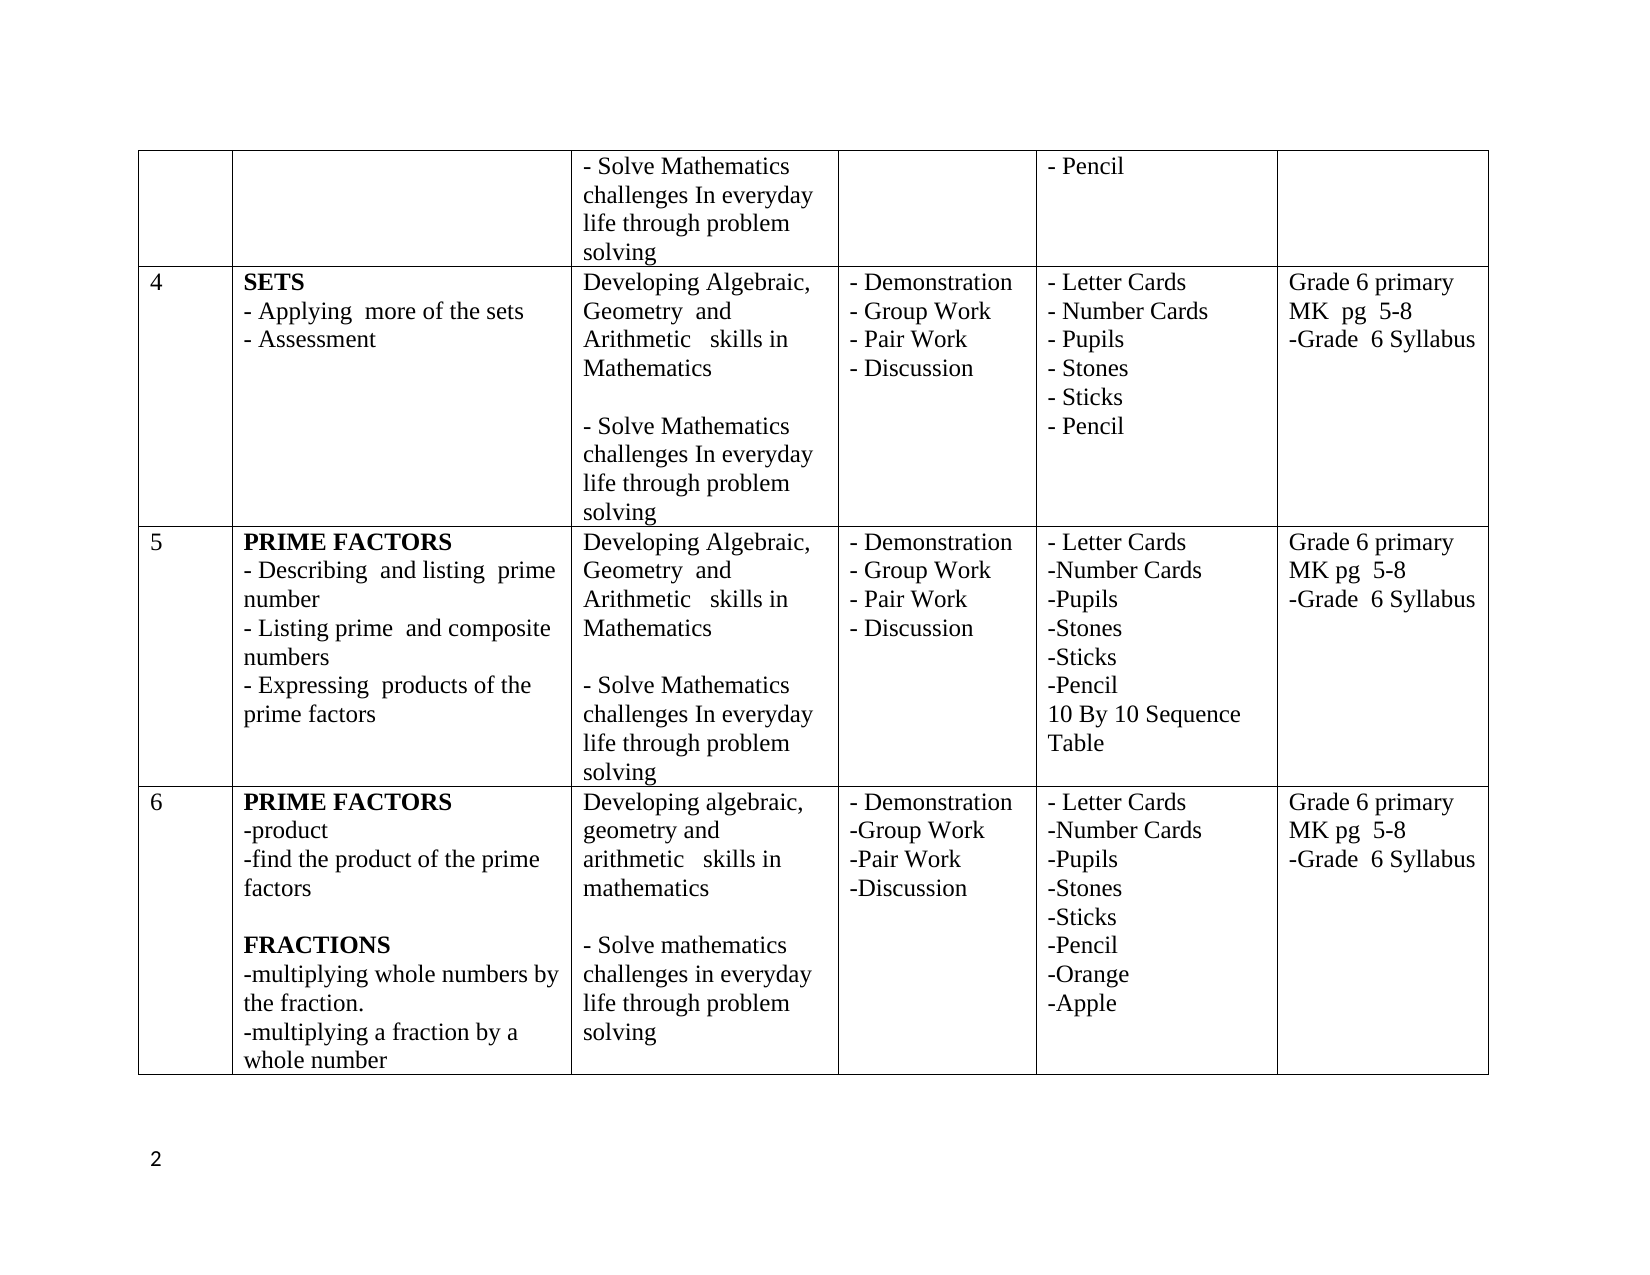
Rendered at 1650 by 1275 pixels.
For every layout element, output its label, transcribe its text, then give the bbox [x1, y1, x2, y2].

table_cell 4 [139, 267, 232, 526]
table_cell - Letter Cards -Number Cards -Pupils -Stones -Sticks -Pencil -Orange -Apple [1037, 787, 1277, 1074]
table_cell Developing Algebraic, Geometry and Arithmetic skills in Mathematics - Solve Mathematics challenges In everyday life through problem solving [572, 267, 838, 526]
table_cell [233, 151, 571, 266]
table_cell 3 [139, 151, 232, 266]
table_cell - Demonstration - Group Work - Pair Work - Discussion [839, 527, 1036, 786]
table_cell - Demonstration - Group Work - Pair Work - Discussion [839, 267, 1036, 526]
table_cell SETS - Applying more of the sets - Assessment [233, 267, 571, 526]
table_cell 5 [139, 527, 232, 786]
table_cell Developing Algebraic, Geometry and Arithmetic skills in Mathematics - Solve Mathematics challenges In everyday life through problem solving [572, 527, 838, 786]
table_cell PRIME FACTORS - Describing and listing prime number - Listing prime and composite numbers - Expressing products of the prime factors [233, 527, 571, 786]
table_cell - Letter Cards - Number Cards - Pupils - Stones - Sticks - Pencil [1037, 267, 1277, 526]
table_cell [572, 151, 838, 266]
table_cell - Letter Cards -Number Cards -Pupils -Stones -Sticks -Pencil 10 By 10 Sequence Table [1037, 527, 1277, 786]
table_cell Grade 6 primary MK pg 5-8 -Grade 6 Syllabus [1278, 527, 1488, 786]
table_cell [1037, 151, 1277, 266]
table_cell Developing algebraic, geometry and arithmetic skills in mathematics - Solve mathematics challenges in everyday life through problem solving [572, 787, 838, 1074]
table_cell 6 [139, 787, 232, 1074]
table_cell Grade 6 primary MK pg 5-8 -Grade 6 Syllabus [1278, 267, 1488, 526]
table_cell PRIME FACTORS -product -find the product of the prime factors FRACTIONS -multiplying whole numbers by the fraction. -multiplying a fraction by a whole number [233, 787, 571, 1074]
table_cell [1278, 151, 1488, 266]
table_cell Grade 6 primary MK pg 5-8 -Grade 6 Syllabus [1278, 787, 1488, 1074]
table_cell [839, 151, 1036, 266]
table_cell - Demonstration -Group Work -Pair Work -Discussion [839, 787, 1036, 1074]
